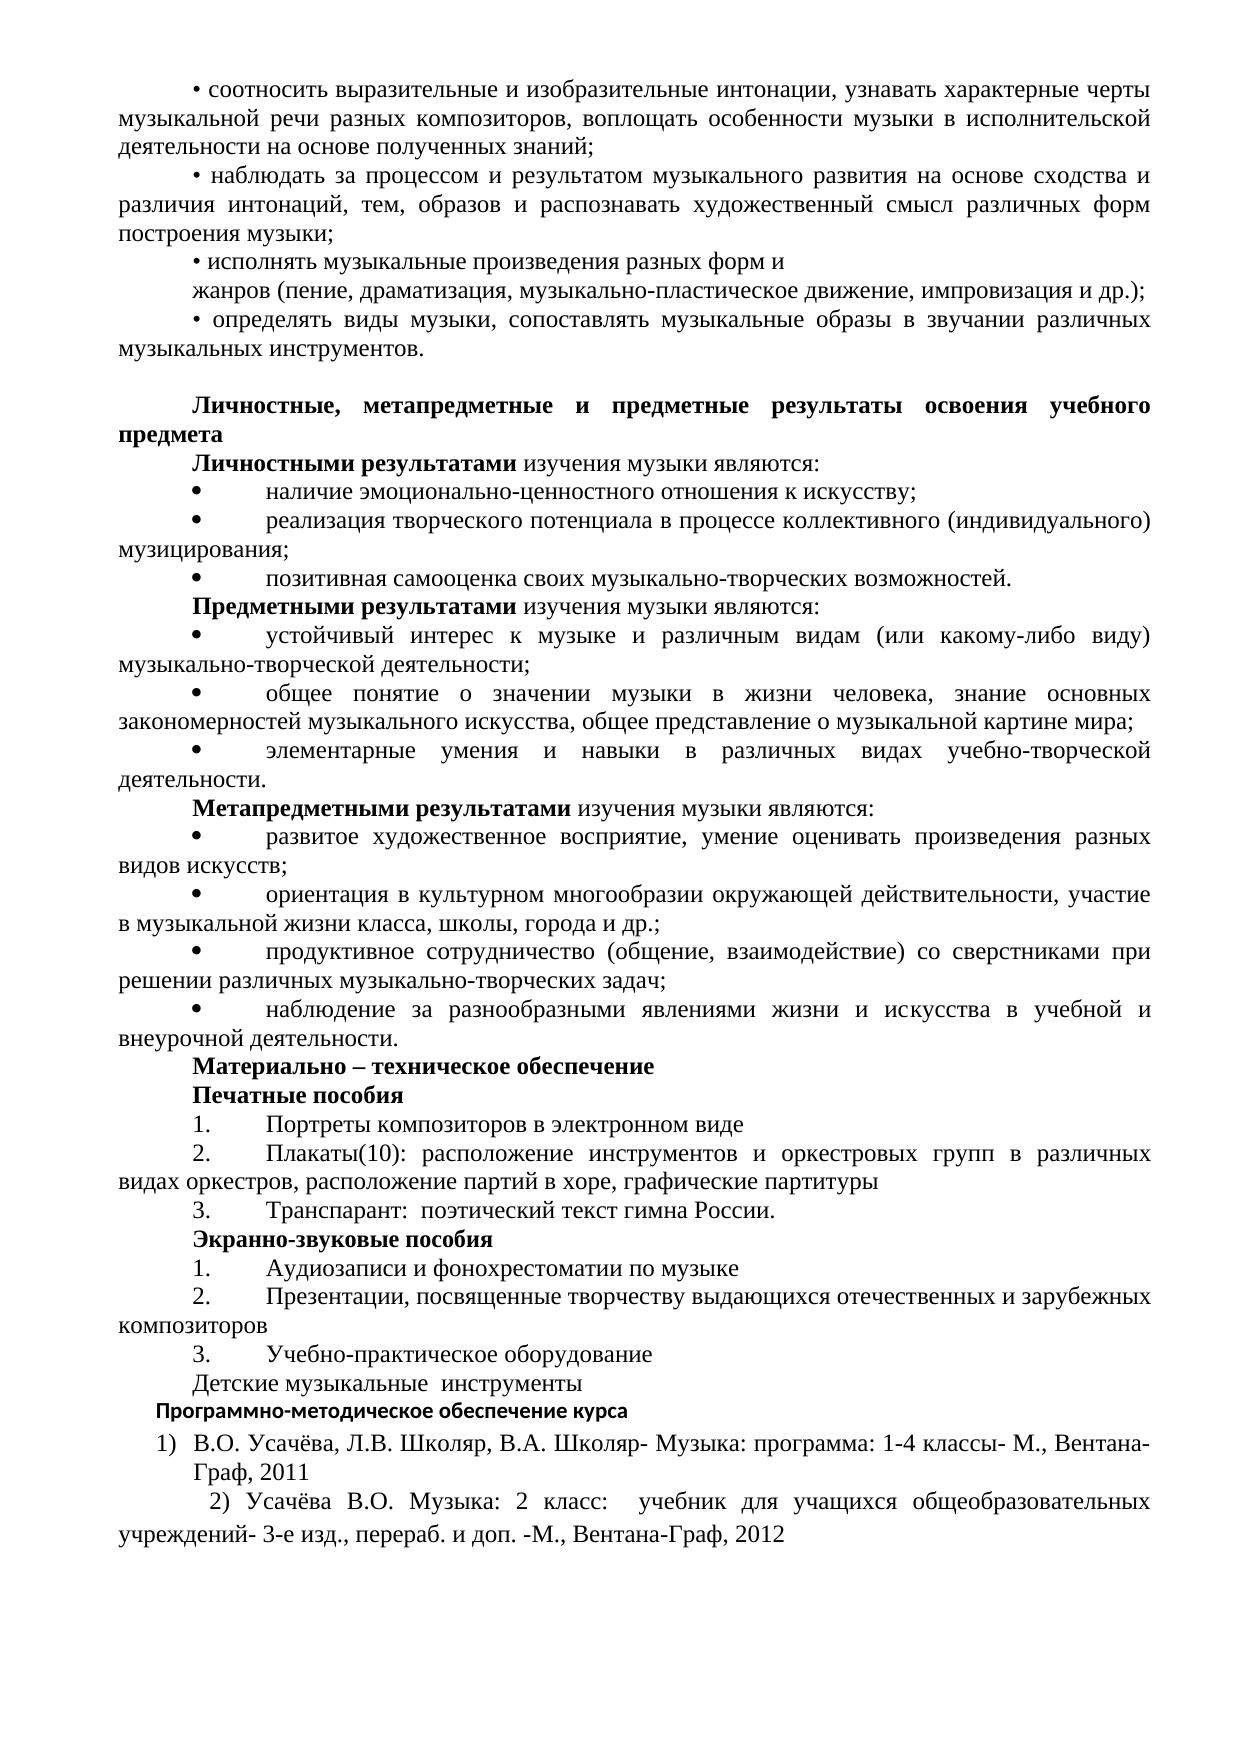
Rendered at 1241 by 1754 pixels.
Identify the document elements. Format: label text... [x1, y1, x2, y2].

text Материально – техническое обеспечение [118, 1051, 1152, 1080]
list позитивная самооценка своих музыкально-творческих возможностей. [118, 563, 1152, 591]
text 2) Усачёва В.О. Музыка: 2 класс: учебник для учащихся общеобразовательных учреждений- 3-е изд., перераб. и доп. -М., Вентана-Граф, 2012 [118, 1486, 1152, 1548]
text Личностные, метапредметные и предметные результаты освоения учебного предмета [118, 390, 1152, 448]
list В.О. Усачёва, Л.В. Школяр, В.А. Школяр- Музыка: программа: 1-4 классы- М., Вентана-Граф, 2011 [156, 1428, 1152, 1486]
list продуктивное сотрудничество (общение, взаимодействие) со сверстниками при решении различных музыкально-творческих задач; [118, 936, 1152, 994]
text Экранно-звуковые пособия [118, 1224, 1152, 1253]
text жанров (пение, драматизация, музыкально-пластическое движение, импровизация и др.); [118, 275, 1152, 304]
text Программно-методическое обеспечение курса [156, 1396, 1152, 1424]
list реализация творческого потенциала в процессе коллективного (индивидуального) музицирования; [118, 505, 1152, 563]
list Транспарант: поэтический текст гимна России. [118, 1195, 1152, 1224]
list общее понятие о значении музыки в жизни человека, знание основных закономерностей музыкального искусства, общее представление о музыкальной картине мира; [118, 678, 1152, 735]
list развитое художественное восприятие, умение оценивать произведения разных видов искусств; [118, 821, 1152, 879]
text Личностными результатами изучения музыки являются: [118, 448, 1152, 476]
text Метапредметными результатами изучения музыки являются: [118, 793, 1152, 821]
list Аудиозаписи и фонохрестоматии по музыке [118, 1253, 1152, 1281]
text Печатные пособия [118, 1080, 1152, 1109]
list Учебно-практическое оборудование [118, 1339, 1152, 1368]
list ориентация в культурном многообразии окружающей действительности, участие в музыкальной жизни класса, школы, города и др.; [118, 879, 1152, 936]
text • наблюдать за процессом и результатом музыкального развития на основе сходства и различия интонаций, тем, образов и распознавать художественный смысл различных форм построения музыки; [118, 160, 1152, 246]
text • соотносить выразительные и изобразительные интонации, узнавать характерные черты музыкальной речи разных композиторов, воплощать особенности музыки в исполнительской деятельности на основе полученных знаний; [118, 74, 1152, 160]
text Детские музыкальные инструменты [118, 1368, 1152, 1396]
text • определять виды музыки, сопоставлять музыкальные образы в звучании различных музыкальных инструментов. [118, 304, 1152, 361]
text • исполнять музыкальные произведения разных форм и [118, 246, 1152, 275]
list Презентации, посвященные творчеству выдающихся отечественных и зарубежных композиторов [118, 1281, 1152, 1339]
list Плакаты(10): расположение инструментов и оркестровых групп в различных видах оркестров, расположение партий в хоре, графические партитуры [118, 1138, 1152, 1195]
list наличие эмоционально-ценностного отношения к искусству; [118, 476, 1152, 505]
list элементарные умения и навыки в различных видах учебно-творческой деятельности. [118, 735, 1152, 793]
list наблюдение за разнообразными явлениями жизни и искусства в учебной и внеурочной деятельности. [118, 994, 1152, 1051]
list Портреты композиторов в электронном виде [118, 1109, 1152, 1138]
list устойчивый интерес к музыке и различным видам (или какому-либо виду) музыкально-творческой деятельности; [118, 620, 1152, 678]
text Предметными результатами изучения музыки являются: [118, 591, 1152, 620]
